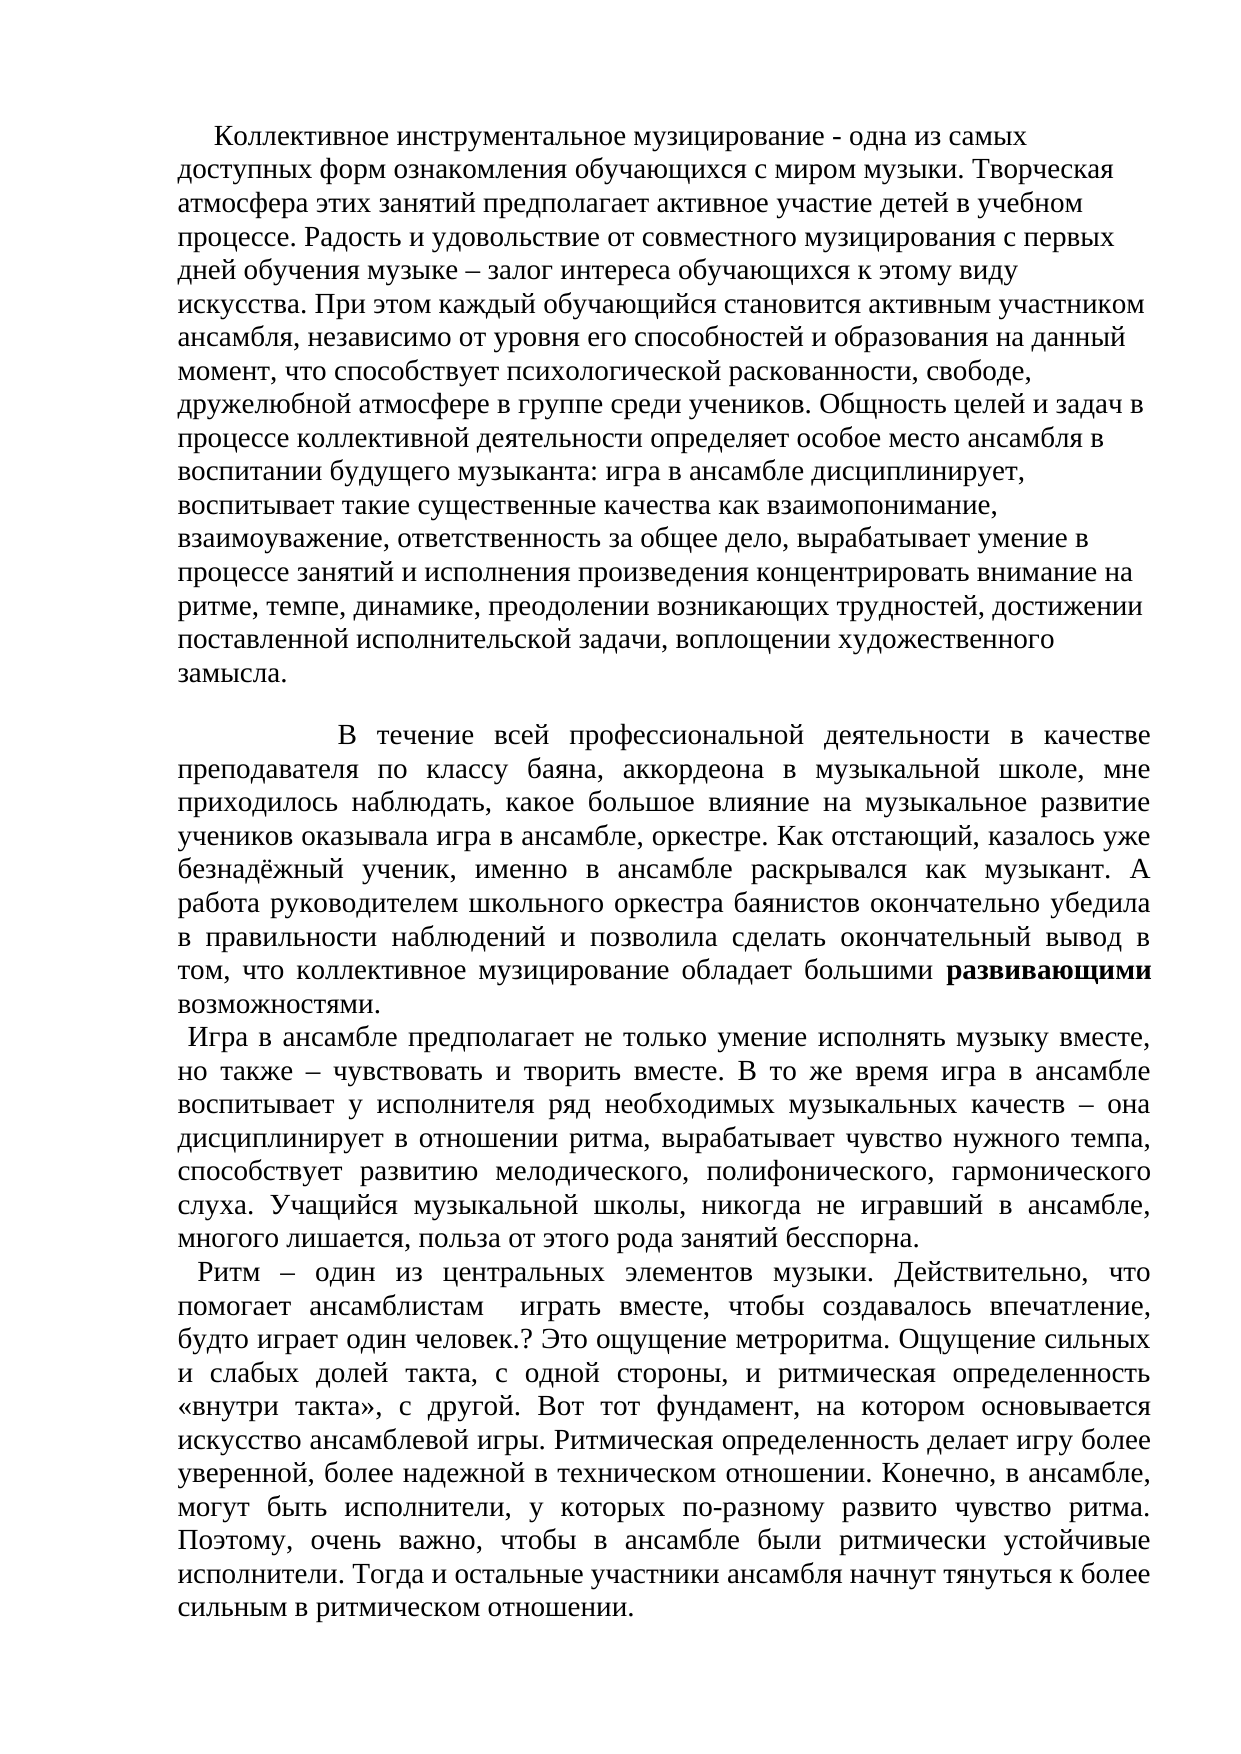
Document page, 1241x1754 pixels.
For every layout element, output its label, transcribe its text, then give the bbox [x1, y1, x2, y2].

text Ритм – один из центральных элементов музыки. Действительно, что помогает ансамблистам играть вместе, чтобы создавалось впечатление, будто играет один человек.? Это ощущение метроритма. Ощущение сильных и слабых долей такта, с одной стороны, и ритмическая определенность «внутри такта», с другой. Вот тот фундамент, на котором основывается искусство ансамблевой игры. Ритмическая определенность делает игру более уверенной, более надежной в техническом отношении. Конечно, в ансамбле, могут быть исполнители, у которых по-разному развито чувство ритма. Поэтому, очень важно, чтобы в ансамбле были ритмически устойчивые исполнители. Тогда и остальные участники ансамбля начнут тянуться к более сильным в ритмическом отношении. [177, 1254, 1152, 1623]
text Игра в ансамбле предполагает не только умение исполнять музыку вместе, но также – чувствовать и творить вместе. В то же время игра в ансамбле воспитывает у исполнителя ряд необходимых музыкальных качеств – она дисциплинирует в отношении ритма, вырабатывает чувство нужного темпа, способствует развитию мелодического, полифонического, гармонического слуха. Учащийся музыкальной школы, никогда не игравший в ансамбле, многого лишается, польза от этого рода занятий бесспорна. [177, 1019, 1152, 1254]
text Коллективное инструментальное музицирование - одна из самых доступных форм ознакомления обучающихся с миром музыки. Творческая атмосфера этих занятий предполагает активное участие детей в учебном процессе. Радость и удовольствие от совместного музицирования с первых дней обучения музыке – залог интереса обучающихся к этому виду искусства. При этом каждый обучающийся становится активным участником ансамбля, независимо от уровня его способностей и образования на данный момент, что способствует психологической раскованности, свободе, дружелюбной атмосфере в группе среди учеников. Общность целей и задач в процессе коллективной деятельности определяет особое место ансамбля в воспитании будущего музыканта: игра в ансамбле дисциплинирует, воспитывает такие существенные качества как взаимопонимание, взаимоуважение, ответственность за общее дело, вырабатывает умение в процессе занятий и исполнения произведения концентрировать внимание на ритме, темпе, динамике, преодолении возникающих трудностей, достижении поставленной исполнительской задачи, воплощении художественного замысла. [177, 118, 1152, 688]
text В течение всей профессиональной деятельности в качестве преподавателя по классу баяна, аккордеона в музыкальной школе, мне приходилось наблюдать, какое большое влияние на музыкальное развитие учеников оказывала игра в ансамбле, оркестре. Как отстающий, казалось уже безнадёжный ученик, именно в ансамбле раскрывался как музыкант. А работа руководителем школьного оркестра баянистов окончательно убедила в правильности наблюдений и позволила сделать окончательный вывод в том, что коллективное музицирование обладает большими развивающими возможностями. [177, 717, 1152, 1019]
